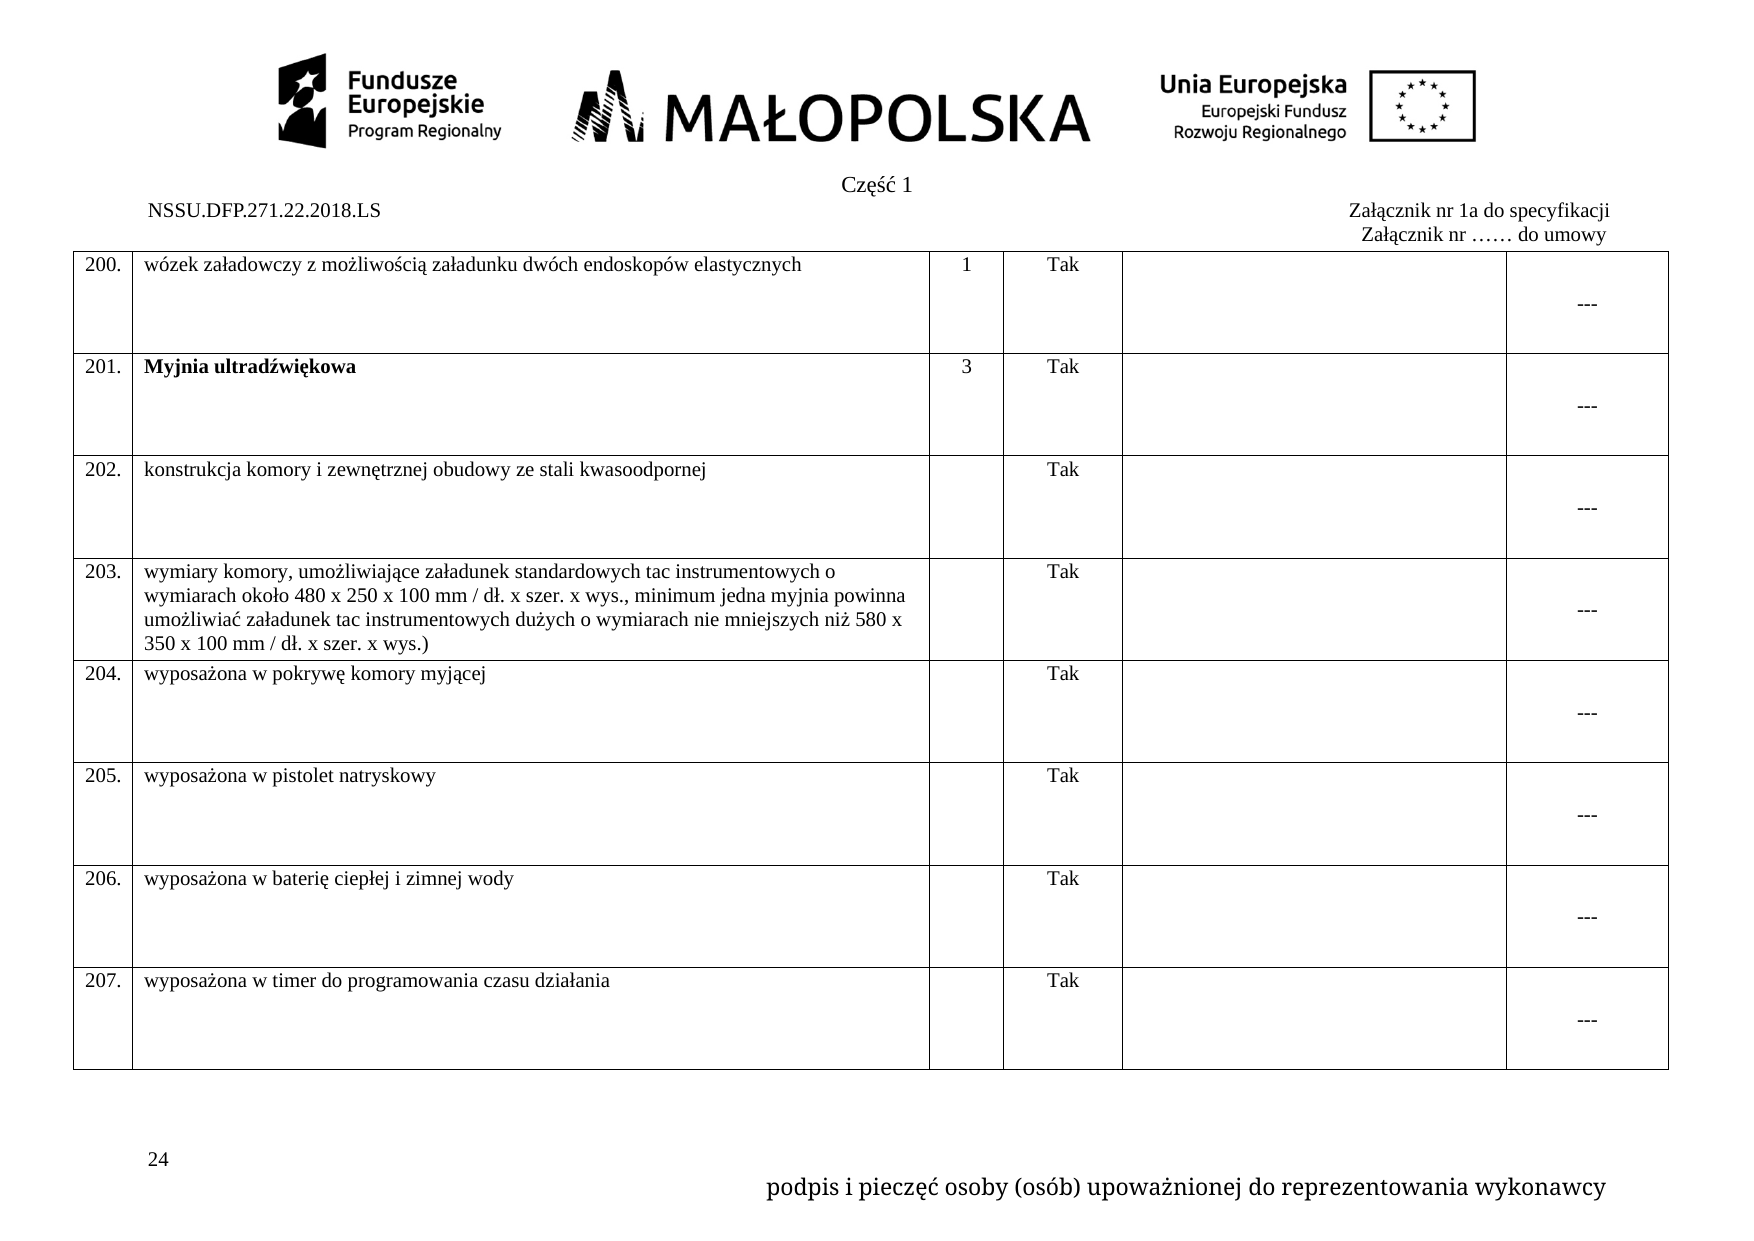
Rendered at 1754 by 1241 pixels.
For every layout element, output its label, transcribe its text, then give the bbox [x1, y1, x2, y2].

table_cell Tak [1004, 968, 1122, 1069]
table_cell [930, 968, 1003, 1069]
table_cell [1123, 968, 1506, 1069]
table_cell --- [1507, 354, 1668, 455]
table_cell 1 [930, 252, 1003, 353]
table_cell Tak [1004, 661, 1122, 762]
table_cell Tak [1004, 763, 1122, 864]
table_cell --- [1507, 252, 1668, 353]
table_cell [930, 661, 1003, 762]
table_cell 3 [930, 354, 1003, 455]
table_cell Tak [1004, 866, 1122, 967]
table_cell --- [1507, 559, 1668, 660]
table_cell [930, 866, 1003, 967]
table_cell wyposażona w pokrywę komory myjącej [133, 661, 929, 762]
table_cell Tak [1004, 354, 1122, 455]
table_cell wyposażona w pistolet natryskowy [133, 763, 929, 864]
table_cell [930, 559, 1003, 660]
table_cell [1123, 866, 1506, 967]
table_cell [1123, 354, 1506, 455]
table_cell wymiary komory, umożliwiające załadunek standardowych tac instrumentowych o wymiarach około 480 x 250 x 100 mm / dł. x szer. x wys., minimum jedna myjnia powinna umożliwiać załadunek tac instrumentowych dużych o wymiarach nie mniejszych niż 580 x 350 x 100 mm / dł. x szer. x wys.) [133, 559, 929, 660]
table_cell [1123, 252, 1506, 353]
table_cell --- [1507, 456, 1668, 558]
table_cell [1123, 456, 1506, 558]
table_cell [74, 456, 132, 558]
table_cell wyposażona w baterię ciepłej i zimnej wody [133, 866, 929, 967]
table_cell [1123, 559, 1506, 660]
table_cell Tak [1004, 252, 1122, 353]
table_cell Tak [1004, 559, 1122, 660]
picture [255, 29, 1499, 172]
table_cell [1123, 661, 1506, 762]
table_cell --- [1507, 866, 1668, 967]
table_cell Myjnia ultradźwiękowa [133, 354, 929, 455]
table_cell [74, 763, 132, 864]
table_cell [1123, 763, 1506, 864]
table_cell --- [1507, 763, 1668, 864]
table_cell konstrukcja komory i zewnętrznej obudowy ze stali kwasoodpornej [133, 456, 929, 558]
table_cell [74, 866, 132, 967]
table_cell --- [1507, 968, 1668, 1069]
table_cell wyposażona w timer do programowania czasu działania [133, 968, 929, 1069]
table_cell [930, 763, 1003, 864]
table_cell Tak [1004, 456, 1122, 558]
table_cell wózek załadowczy z możliwością załadunku dwóch endoskopów elastycznych [133, 252, 929, 353]
table_cell [930, 456, 1003, 558]
table_cell [74, 252, 132, 353]
table_cell [74, 661, 132, 762]
table_cell [74, 354, 132, 455]
table_cell [74, 559, 132, 660]
table_cell [74, 968, 132, 1069]
table_cell --- [1507, 661, 1668, 762]
